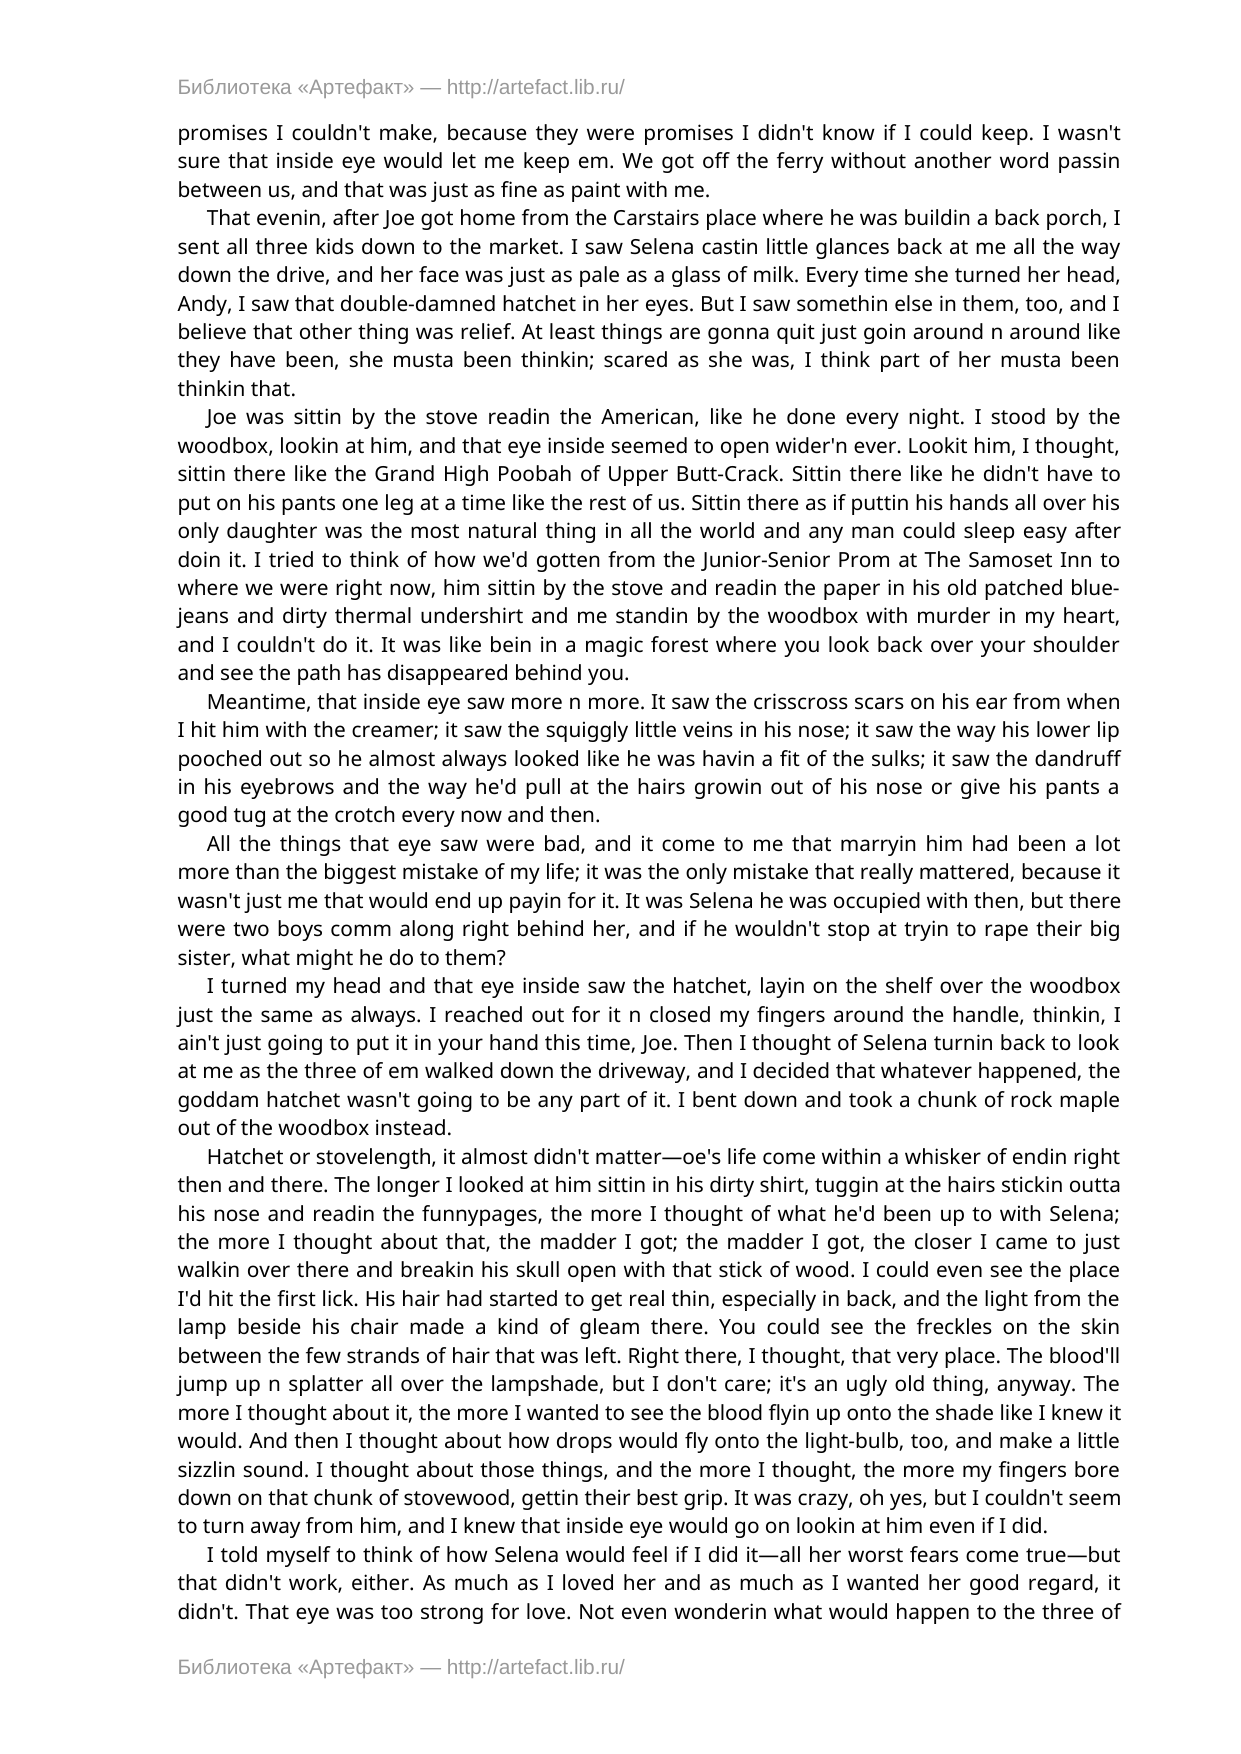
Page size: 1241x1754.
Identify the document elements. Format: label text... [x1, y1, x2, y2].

text Meantime, that inside eye saw more n more. It saw the crisscross scars on his ear from when I hit him with the creamer; it saw the squiggly little veins in his nose; it saw the way his lower lip pooched out so he almost always looked like he was havin a fit of the sulks; it saw the dandruff in his eyebrows and the way he'd pull at the hairs growin out of his nose or give his pants a good tug at the crotch every now and then. [177, 687, 1122, 829]
text Hatchet or stovelength, it almost didn't matter—oe's life come within a whisker of endin right then and there. The longer I looked at him sittin in his dirty shirt, tuggin at the hairs stickin outta his nose and readin the funnypages, the more I thought of what he'd been up to with Selena; the more I thought about that, the madder I got; the madder I got, the closer I came to just walkin over there and breakin his skull open with that stick of wood. I could even see the place I'd hit the first lick. His hair had started to get real thin, especially in back, and the light from the lamp beside his chair made a kind of gleam there. You could see the freckles on the skin between the few strands of hair that was left. Right there, I thought, that very place. The blood'll jump up n splatter all over the lampshade, but I don't care; it's an ugly old thing, anyway. The more I thought about it, the more I wanted to see the blood flyin up onto the shade like I knew it would. And then I thought about how drops would fly onto the light-bulb, too, and make a little sizzlin sound. I thought about those things, and the more I thought, the more my fingers bore down on that chunk of stovewood, gettin their best grip. It was crazy, oh yes, but I couldn't seem to turn away from him, and I knew that inside eye would go on lookin at him even if I did. [177, 1142, 1122, 1540]
text That evenin, after Joe got home from the Carstairs place where he was buildin a back porch, I sent all three kids down to the market. I saw Selena castin little glances back at me all the way down the drive, and her face was just as pale as a glass of milk. Every time she turned her head, Andy, I saw that double-damned hatchet in her eyes. But I saw somethin else in them, too, and I believe that other thing was relief. At least things are gonna quit just goin around n around like they have been, she musta been thinkin; scared as she was, I think part of her musta been thinkin that. [177, 203, 1122, 402]
text Joe was sittin by the stove readin the American, like he done every night. I stood by the woodbox, lookin at him, and that eye inside seemed to open wider'n ever. Lookit him, I thought, sittin there like the Grand High Poobah of Upper Butt-Crack. Sittin there like he didn't have to put on his pants one leg at a time like the rest of us. Sittin there as if puttin his hands all over his only daughter was the most natural thing in all the world and any man could sleep easy after doin it. I tried to think of how we'd gotten from the Junior-Senior Prom at The Samoset Inn to where we were right now, him sittin by the stove and readin the paper in his old patched blue-jeans and dirty thermal undershirt and me standin by the woodbox with murder in my heart, and I couldn't do it. It was like bein in a magic forest where you look back over your shoulder and see the path has disappeared behind you. [177, 402, 1122, 687]
text All the things that eye saw were bad, and it come to me that marryin him had been a lot more than the biggest mistake of my life; it was the only mistake that really mattered, because it wasn't just me that would end up payin for it. It was Selena he was occupied with then, but there were two boys comm along right behind her, and if he wouldn't stop at tryin to rape their big sister, what might he do to them? [177, 829, 1122, 971]
text I turned my head and that eye inside saw the hatchet, layin on the shelf over the woodbox just the same as always. I reached out for it n closed my fingers around the handle, thinkin, I ain't just going to put it in your hand this time, Joe. Then I thought of Selena turnin back to look at me as the three of em walked down the driveway, and I decided that whatever happened, the goddam hatchet wasn't going to be any part of it. I bent down and took a chunk of rock maple out of the woodbox instead. [177, 971, 1122, 1142]
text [177, 1540, 1122, 1625]
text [177, 118, 1122, 203]
